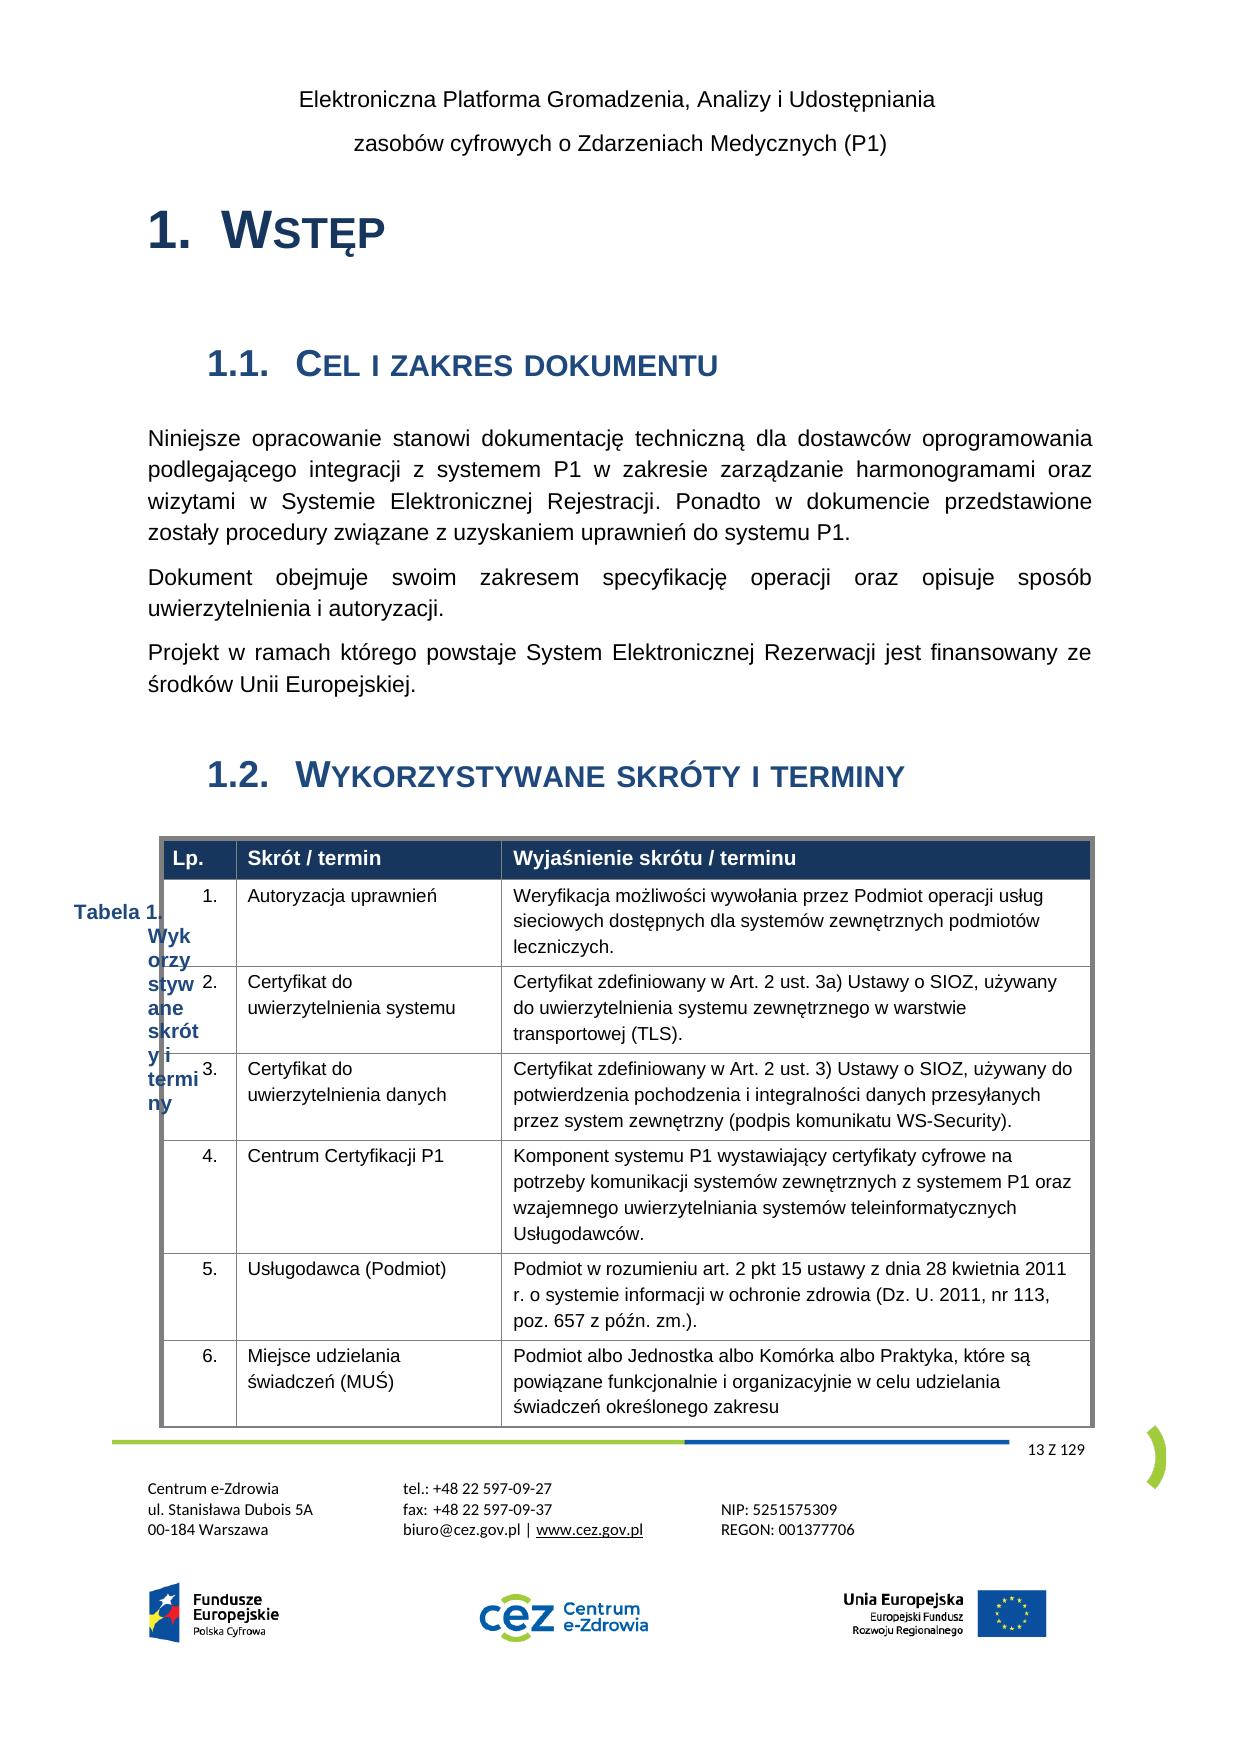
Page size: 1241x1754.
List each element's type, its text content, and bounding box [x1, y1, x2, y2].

table_cell Podmiot w rozumieniu art. 2 pkt 15 ustawy z dnia 28 kwietnia 2011 r. o systemie informacji w ochronie zdrowia (Dz. U. 2011, nr 113, poz. 657 z późn. zm.). [502, 1254, 1090, 1339]
table_header Lp. [164, 841, 236, 879]
table_header Autoryzacja uprawnień [237, 880, 501, 966]
subtitle Cel i zakres dokumentu [207, 341, 1093, 384]
table_cell [164, 1054, 236, 1140]
table_header Skrót / termin [237, 841, 501, 879]
picture [835, 1588, 1055, 1638]
table_header Weryfikacja możliwości wywołania przez Podmiot operacji usług sieciowych dostępnych dla systemów zewnętrznych podmiotów leczniczych. [502, 880, 1090, 966]
picture [477, 1594, 649, 1642]
text Dokument obejmuje swoim zakresem specyfikację operacji oraz opisuje sposób uwierzytelnienia i autoryzacji. [148, 563, 1093, 621]
table_cell [200, 967, 236, 1053]
table_cell Usługodawca (Podmiot) [237, 1254, 501, 1339]
table_header [164, 880, 236, 966]
picture [142, 1580, 285, 1645]
table_cell [164, 1254, 236, 1339]
table_cell Certyfikat zdefiniowany w Art. 2 ust. 3) Ustawy o SIOZ, używany do potwierdzenia pochodzenia i integralności danych przesyłanych przez system zewnętrzny (podpis komunikatu WS-Security). [502, 1054, 1090, 1140]
table_cell Certyfikat do uwierzytelnienia systemu [237, 967, 501, 1053]
table_cell Komponent systemu P1 wystawiający certyfikaty cyfrowe na potrzeby komunikacji systemów zewnętrznych z systemem P1 oraz wzajemnego uwierzytelniania systemów teleinformatycznych Usługodawców. [502, 1141, 1090, 1253]
text Projekt w ramach którego powstaje System Elektronicznej Rezerwacji jest finansowany ze środków Unii Europejskiej. [148, 639, 1093, 697]
text Tabela 1. Wykorzystywane skróty i terminy [148, 899, 200, 1115]
table_cell [164, 1341, 236, 1426]
table_cell Certyfikat zdefiniowany w Art. 2 ust. 3a) Ustawy o SIOZ, używany do uwierzytelnienia systemu zewnętrznego w warstwie transportowej (TLS). [502, 967, 1090, 1053]
picture [1146, 1425, 1167, 1489]
table_cell Centrum Certyfikacji P1 [237, 1141, 501, 1253]
table_header Wyjaśnienie skrótu / terminu [502, 841, 1090, 879]
text Niniejsze opracowanie stanowi dokumentację techniczną dla dostawców oprogramowania podlegającego integracji z systemem P1 w zakresie zarządzanie harmonogramami oraz wizytami w Systemie Elektronicznej Rejestracji. Ponadto w dokumencie przedstawione zostały procedury związane z uzyskaniem uprawnień do systemu P1. [148, 425, 1093, 546]
subtitle Wykorzystywane skróty i terminy [207, 752, 1093, 795]
table_cell [164, 1141, 236, 1253]
table_cell Miejsce udzielania świadczeń (MUŚ) [237, 1341, 501, 1426]
subtitle Wstęp [148, 198, 1093, 260]
table_cell Certyfikat do uwierzytelnienia danych [237, 1054, 501, 1140]
table_cell Podmiot albo Jednostka albo Komórka albo Praktyka, które są powiązane funkcjonalnie i organizacyjnie w celu udzielania świadczeń określonego zakresu [502, 1341, 1090, 1426]
